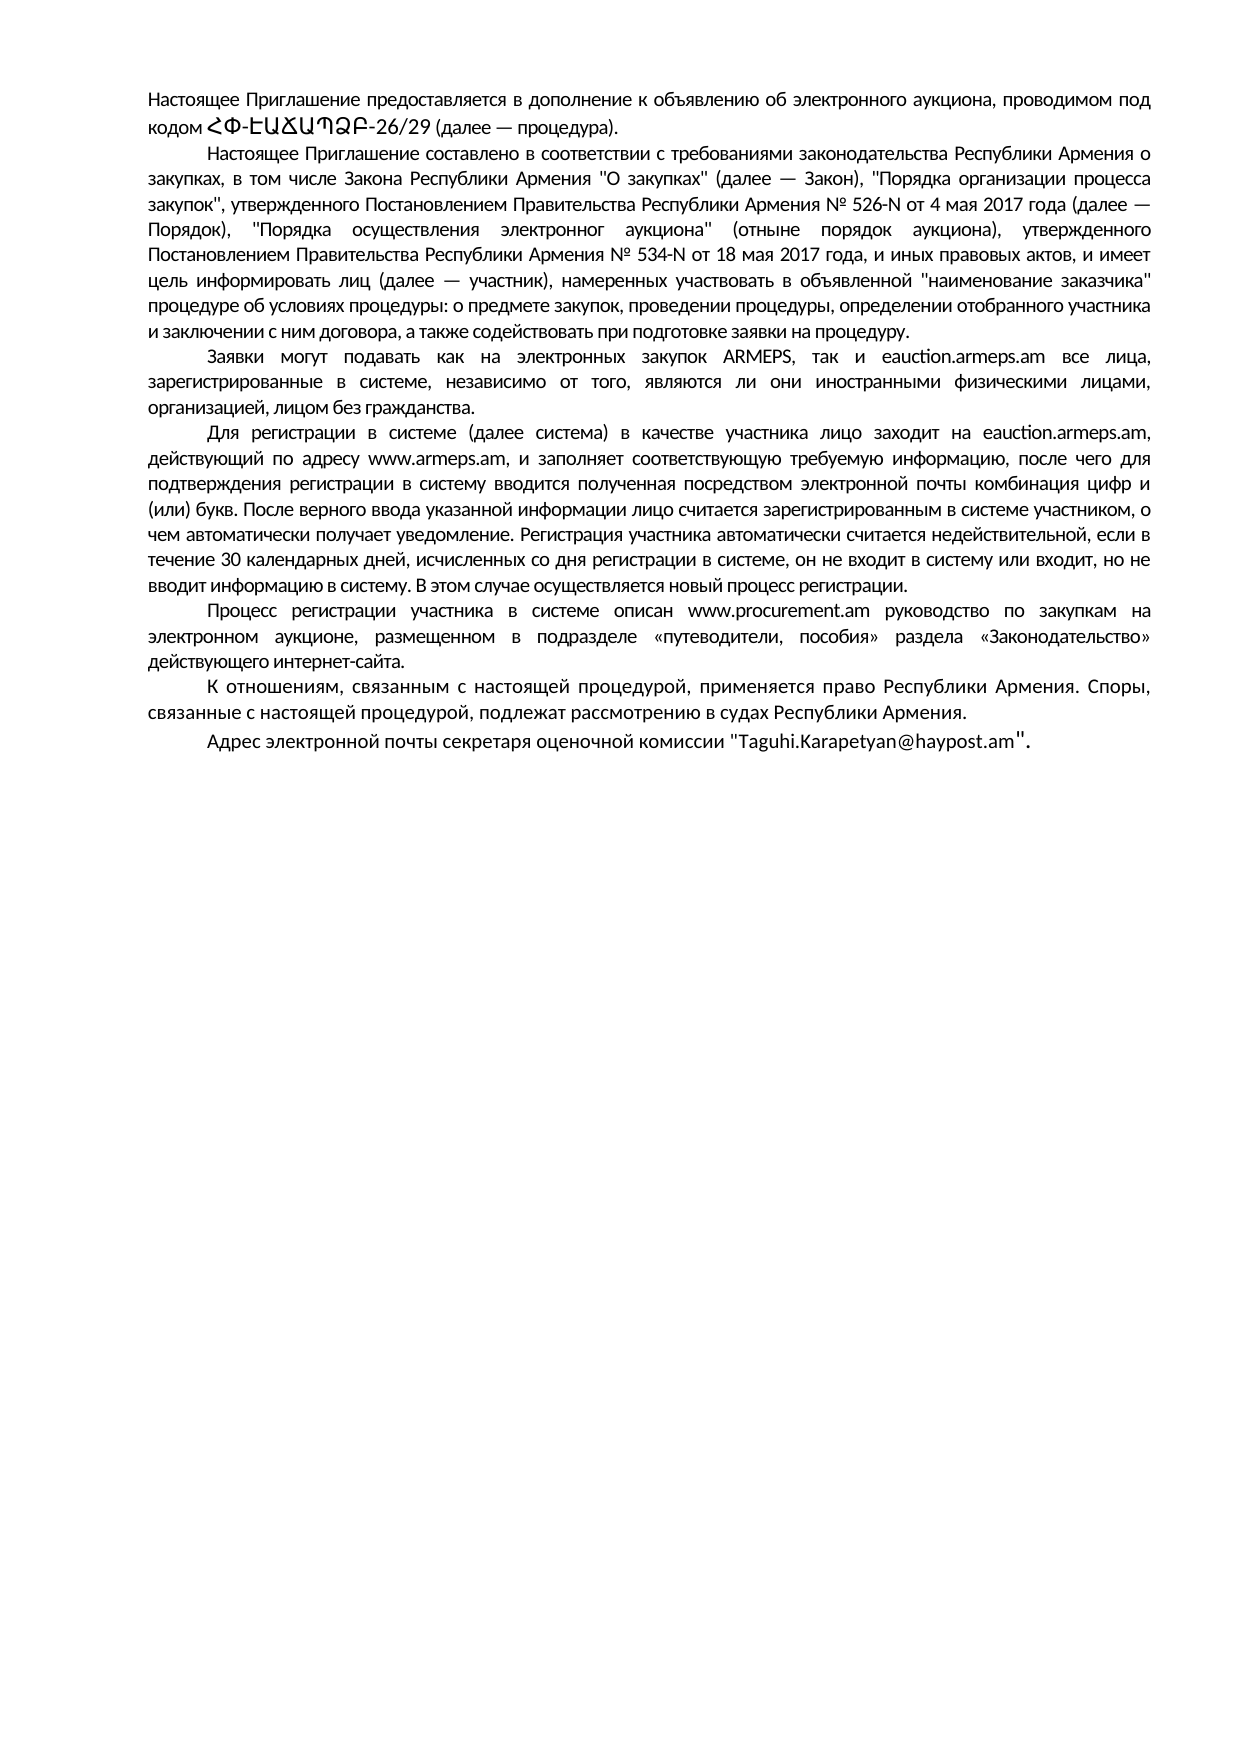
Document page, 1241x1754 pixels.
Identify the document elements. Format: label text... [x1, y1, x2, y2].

text Заявки могут подавать как на электронных закупок ARMEPS, так и eauction.armeps.am все лица, зарегистрированные в системе, независимо от того, являются ли они иностранными физическими лицами, организацией, лицом без гражданства. [148, 343, 1152, 419]
text Для регистрации в системе (далее система) в качестве участника лицо заходит на eauction.armeps.am, действующий по адресу www.armeps.am, и заполняет соответствующую требуемую информацию, после чего для подтверждения регистрации в систему вводится полученная посредством электронной почты комбинация цифр и (или) букв. После верного ввода указанной информации лицо считается зарегистрированным в системе участником, о чем автоматически получает уведомление. Регистрация участника автоматически считается недействительной, если в течение 30 календарных дней, исчисленных со дня регистрации в системе, он не входит в систему или входит, но не вводит информацию в систему. В этом случае осуществляется новый процесс регистрации. [148, 419, 1152, 597]
text Процесс регистрации участника в системе описан www.procurement.am руководство по закупкам на электронном аукционе, размещенном в подразделе «путеводители, пособия» раздела «Законодательство» действующего интернет-сайта. [148, 597, 1152, 674]
text Адрес электронной почты секретаря оценочной комиссии "Taguhi.Karapetyan@haypost.am". [148, 724, 1152, 755]
text К отношениям, связанным с настоящей процедурой, применяется право Республики Армения. Споры, связанные с настоящей процедурой, подлежат рассмотрению в судах Республики Армения. [148, 674, 1152, 724]
text Настоящее Приглашение составлено в соответствии с требованиями законодательства Республики Армения о закупках, в том числе Закона Республики Армения "О закупках" (далее — Закон), "Порядка организации процесса закупок", утвержденного Постановлением Правительства Республики Армения № 526-N от 4 мая 2017 года (далее — Порядок), "Порядка осуществления электронног аукциона" (отныне порядок аукциона), утвержденного Постановлением Правительства Республики Армения № 534-N от 18 мая 2017 года, и иных правовых актов, и имеет цель информировать лиц (далее — участник), намеренных участвовать в объявленной "наименование заказчика" процедуре об условиях процедуры: о предмете закупок, проведении процедуры, определении отобранного участника и заключении с ним договора, а также содействовать при подготовке заявки на процедуру. [148, 140, 1152, 343]
text Настоящее Приглашение предоставляется в дополнение к объявлению об электронного аукциона, проводимом под кодом ՀՓ-ԷԱՃԱՊՁԲ-26/29 (далее — процедура). [148, 86, 1152, 140]
